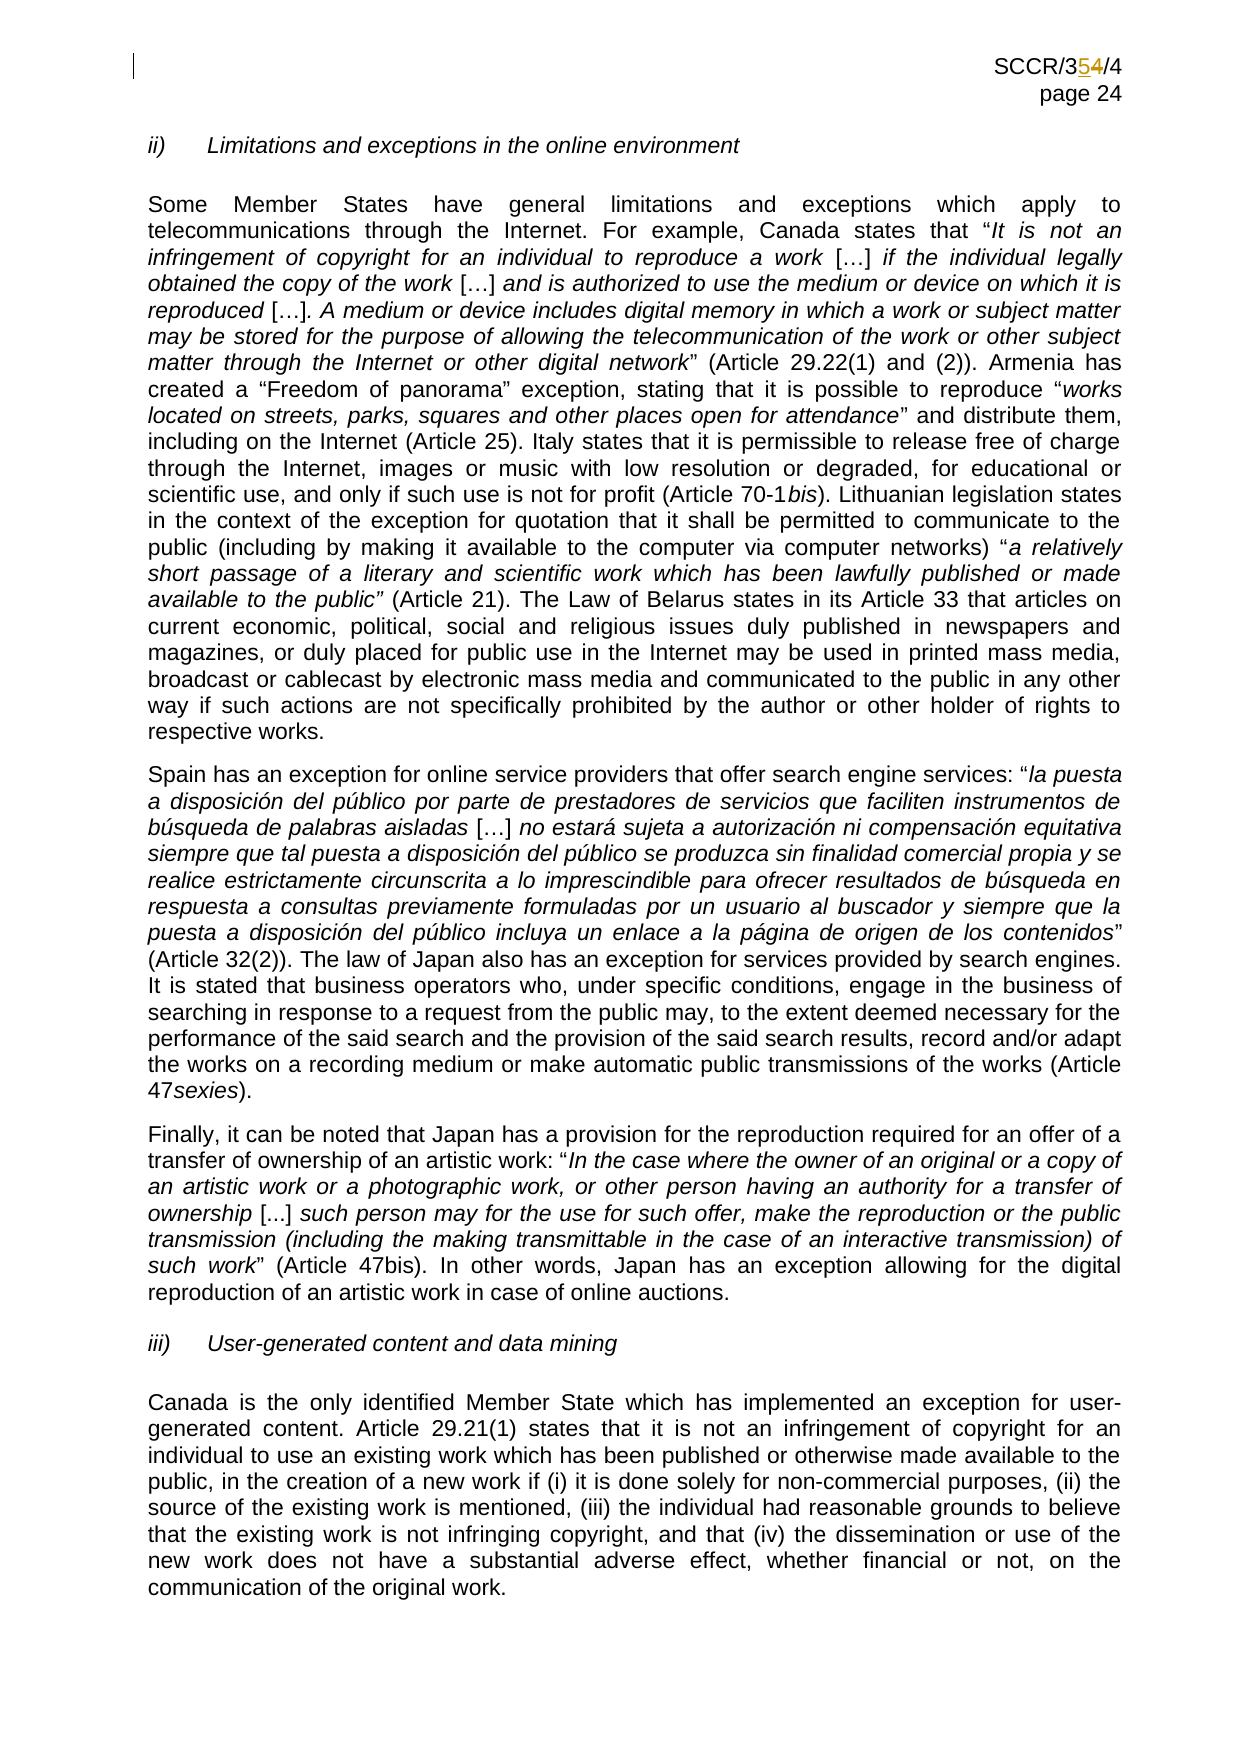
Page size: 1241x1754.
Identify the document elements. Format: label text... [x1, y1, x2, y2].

text Canada is the only identified Member State which has implemented an exception for user-generated content. Article 29.21(1) states that it is not an infringement of copyright for an individual to use an existing work which has been published or otherwise made available to the public, in the creation of a new work if (i) it is done solely for non-commercial purposes, (ii) the source of the existing work is mentioned, (iii) the individual had reasonable grounds to believe that the existing work is not infringing copyright, and that (iv) the dissemination or use of the new work does not have a substantial adverse effect, whether financial or not, on the communication of the original work. [148, 1389, 1122, 1600]
text Some Member States have general limitations and exceptions which apply to telecommunications through the Internet. For example, Canada states that “It is not an infringement of copyright for an individual to reproduce a work […] if the individual legally obtained the copy of the work […] and is authorized to use the medium or device on which it is reproduced […]. A medium or device includes digital memory in which a work or subject matter may be stored for the purpose of allowing the telecommunication of the work or other subject matter through the Internet or other digital network” (Article 29.22(1) and (2)). Armenia has created a “Freedom of panorama” exception, stating that it is possible to reproduce “works located on streets, parks, squares and other places open for attendance” and distribute them, including on the Internet (Article 25). Italy states that it is permissible to release free of charge through the Internet, images or music with low resolution or degraded, for educational or scientific use, and only if such use is not for profit (Article 70-1bis). Lithuanian legislation states in the context of the exception for quotation that it shall be permitted to communicate to the public (including by making it available to the computer via computer networks) “a relatively short passage of a literary and scientific work which has been lawfully published or made available to the public” (Article 21). The Law of Belarus states in its Article 33 that articles on current economic, political, social and religious issues duly published in newspapers and magazines, or duly placed for public use in the Internet may be used in printed mass media, broadcast or cablecast by electronic mass media and communicated to the public in any other way if such actions are not specifically prohibited by the author or other holder of rights to respective works. [148, 191, 1122, 744]
subtitle iii) User-generated content and data mining [148, 1330, 1122, 1356]
text Spain has an exception for online service providers that offer search engine services: “la puesta a disposición del público por parte de prestadores de servicios que faciliten instrumentos de búsqueda de palabras aisladas […] no estará sujeta a autorización ni compensación equitativa siempre que tal puesta a disposición del público se produzca sin finalidad comercial propia y se realice estrictamente circunscrita a lo imprescindible para ofrecer resultados de búsqueda en respuesta a consultas previamente formuladas por un usuario al buscador y siempre que la puesta a disposición del público incluya un enlace a la página de origen de los contenidos” (Article 32(2)). The law of Japan also has an exception for services provided by search engines. It is stated that business operators who, under specific conditions, engage in the business of searching in response to a request from the public may, to the extent deemed necessary for the performance of the said search and the provision of the said search results, record and/or adapt the works on a recording medium or make automatic public transmissions of the works (Article 47sexies). [148, 761, 1122, 1104]
text Finally, it can be noted that Japan has a provision for the reproduction required for an offer of a transfer of ownership of an artistic work: “In the case where the owner of an original or a copy of an artistic work or a photographic work, or other person having an authority for a transfer of ownership [...] such person may for the use for such offer, make the reproduction or the public transmission (including the making transmittable in the case of an interactive transmission) of such work” (Article 47bis). In other words, Japan has an exception allowing for the digital reproduction of an artistic work in case of online auctions. [148, 1121, 1122, 1305]
subtitle ii) Limitations and exceptions in the online environment [148, 132, 1122, 158]
